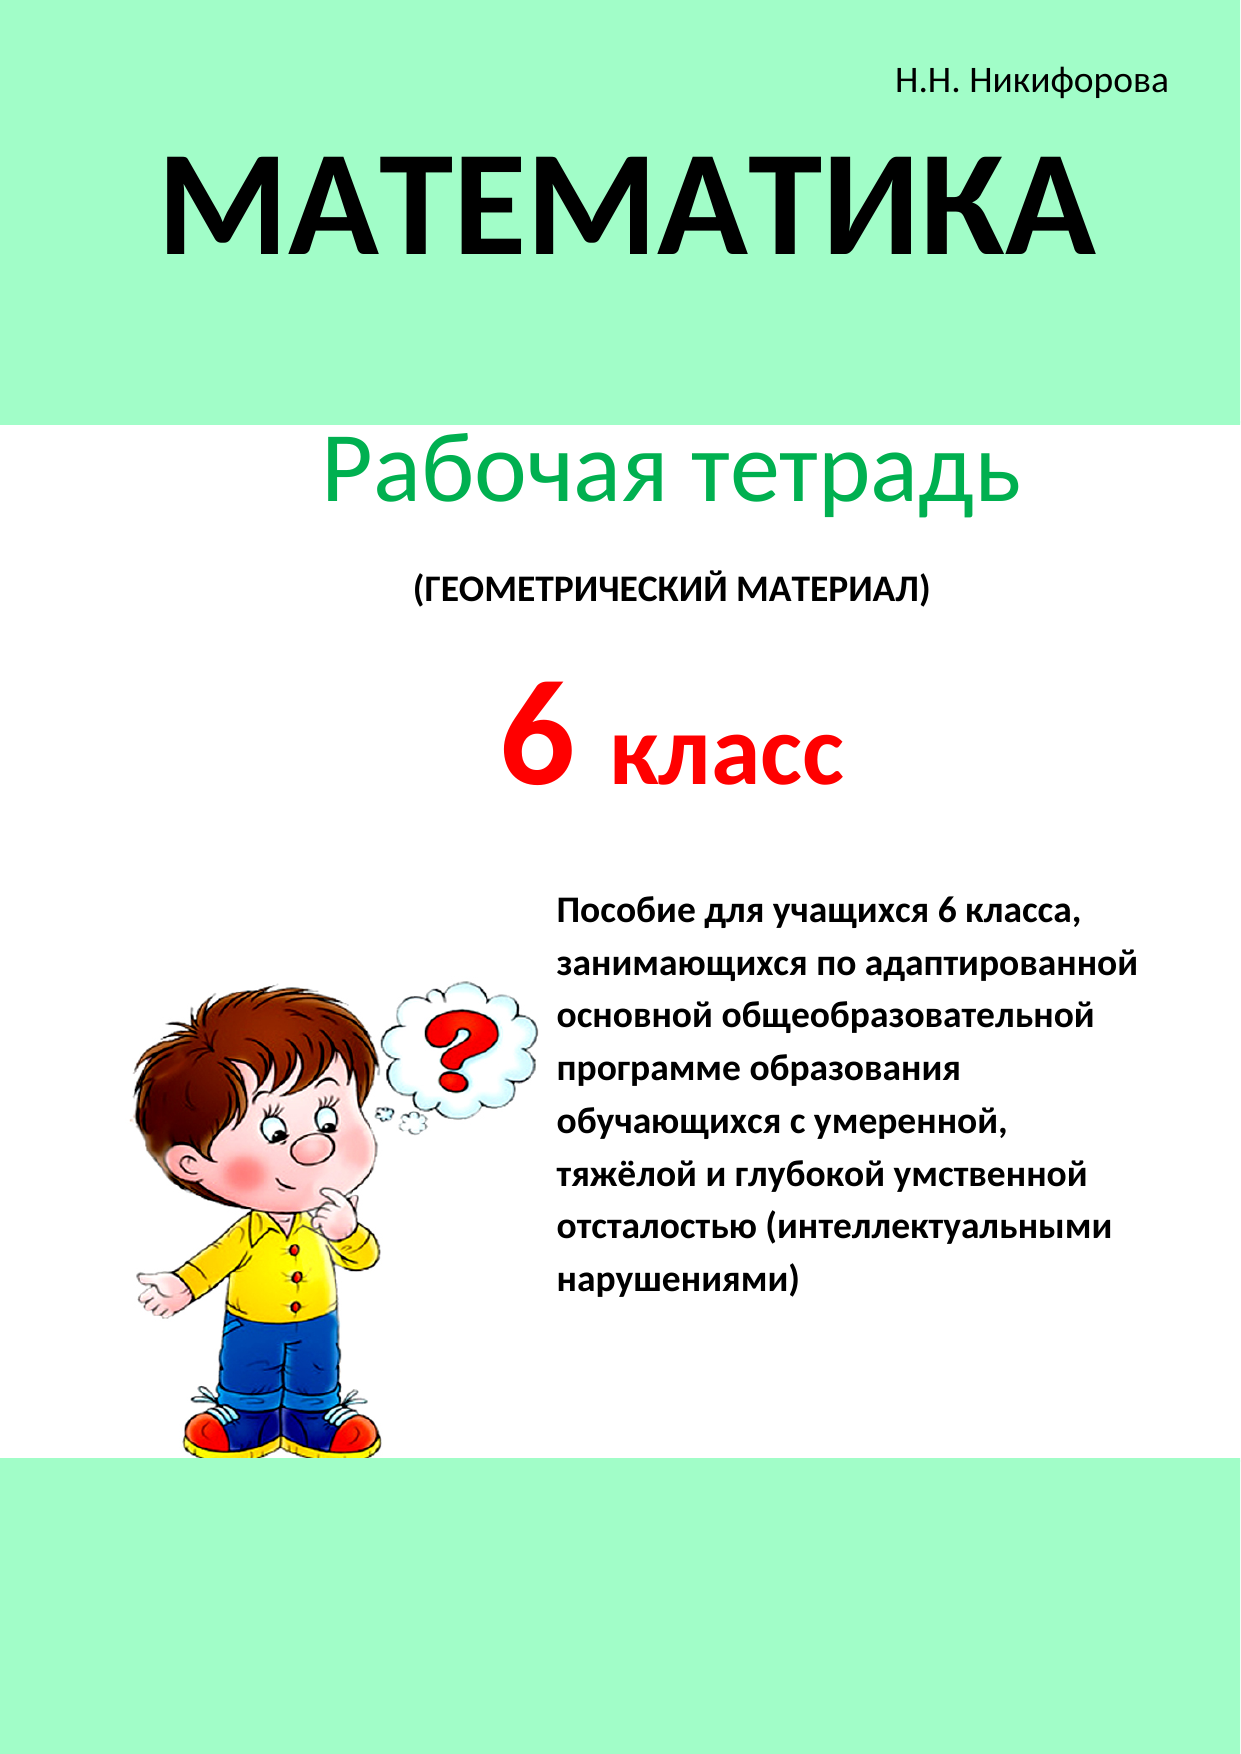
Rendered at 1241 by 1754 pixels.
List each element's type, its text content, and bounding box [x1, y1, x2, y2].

text (ГЕОМЕТРИЧЕСКИЙ МАТЕРИАЛ) [118, 565, 1226, 611]
text Рабочая тетрадь [118, 425, 1226, 526]
picture [118, 976, 542, 1458]
text 6 класс [118, 639, 1226, 822]
